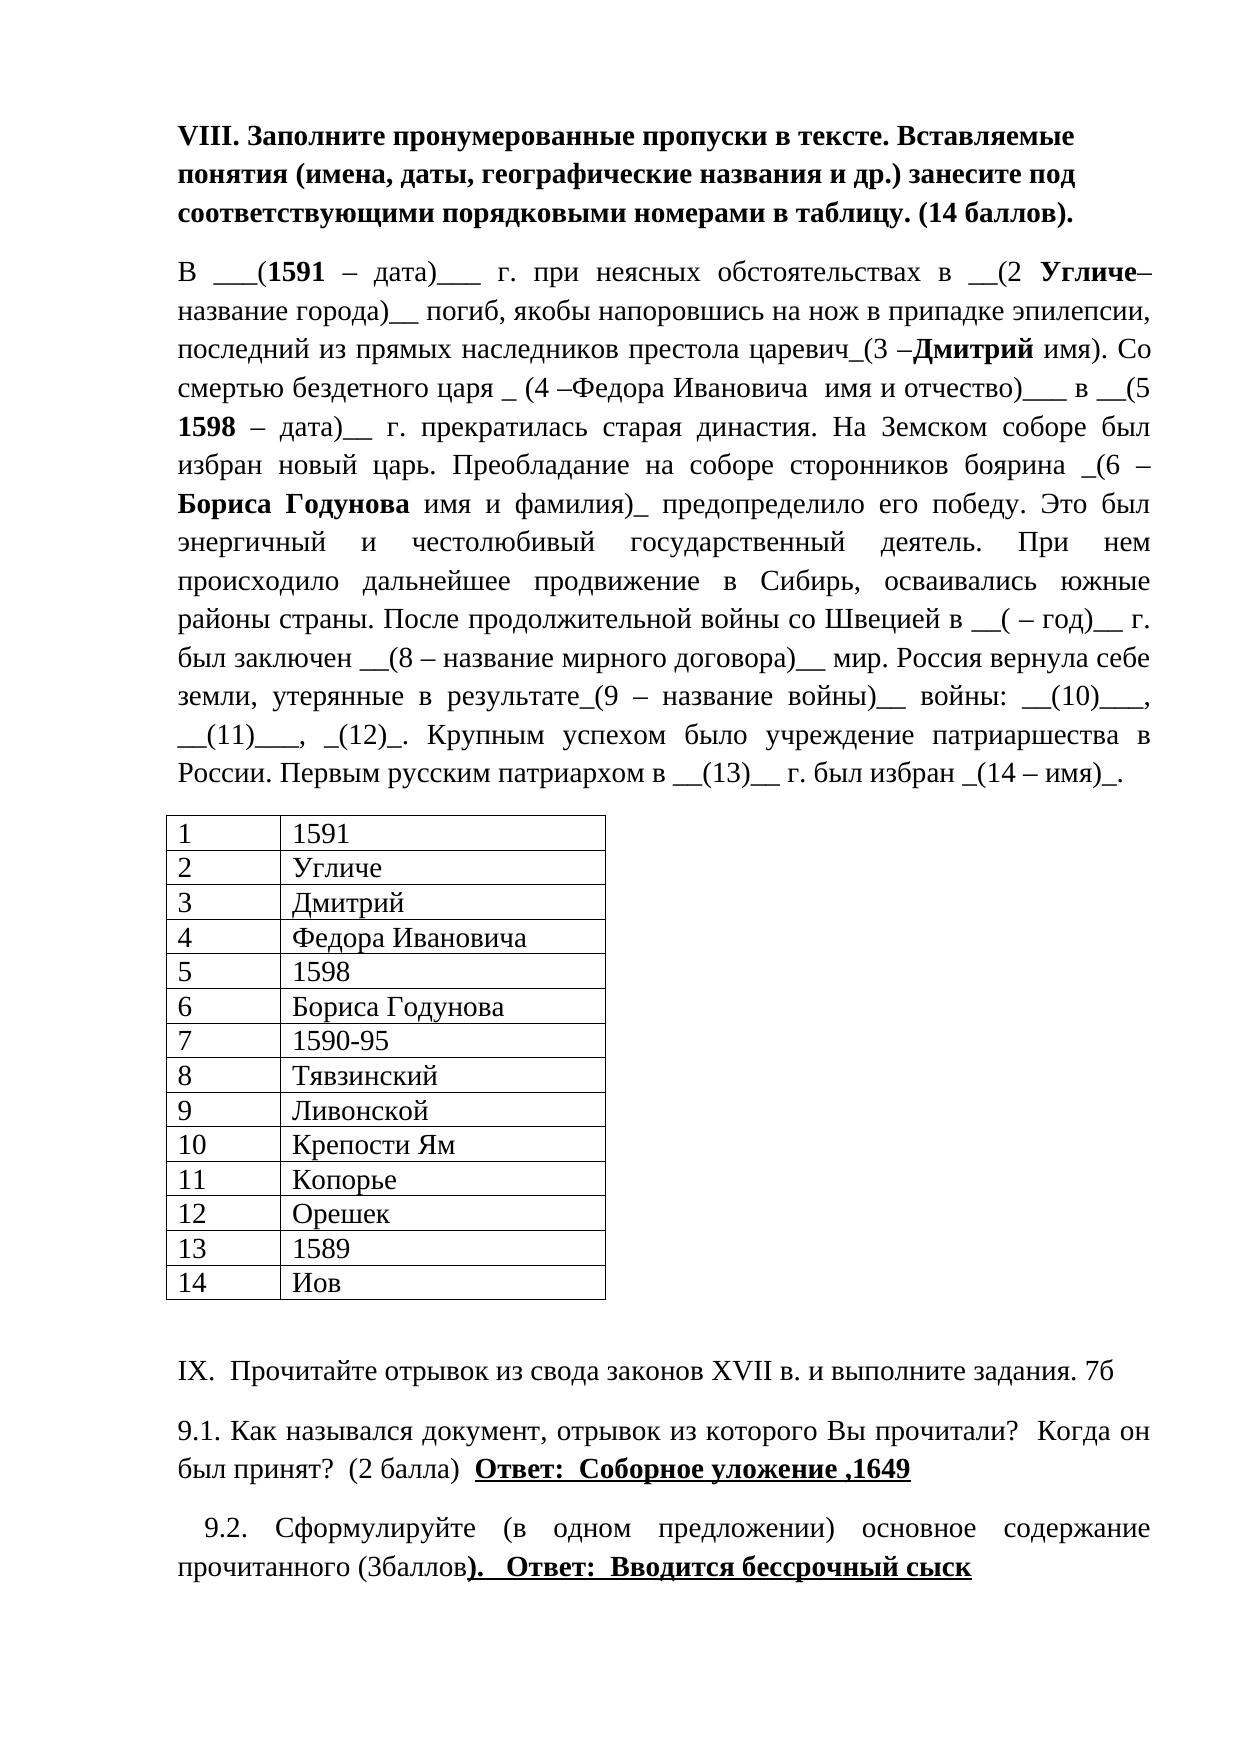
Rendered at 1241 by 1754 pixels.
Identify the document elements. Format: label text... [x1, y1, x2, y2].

table_cell Бориса Годунова [281, 989, 605, 1022]
text В ___(1591 – дата)___ г. при неясных обстоятельствах в __(2 Угличе– название города)__ погиб, якобы напоровшись на нож в припадке эпилепсии, последний из прямых наследников престола царевич_(3 –Дмитрий имя). Со смертью бездетного царя _ (4 –Федора Ивановича имя и отчество)___ в __(5 1598 – дата)__ г. прекратилась старая династия. На Земском соборе был избран новый царь. Преобладание на соборе сторонников боярина _(6 –Бориса Годунова имя и фамилия)_ предопределило его победу. Это был энергичный и честолюбивый государственный деятель. При нем происходило дальнейшее продвижение в Сибирь, осваивались южные районы страны. После продолжительной войны со Швецией в __( – год)__ г. был заключен __(8 – название мирного договора)__ мир. Россия вернула себе земли, утерянные в результате_(9 – название войны)__ войны: __(10)___, __(11)___, _(12)_. Крупным успехом было учреждение патриаршества в России. Первым русским патриархом в __(13)__ г. был избран _(14 – имя)_. [177, 254, 1152, 789]
table_header 1591 [281, 816, 605, 849]
table_cell Тявзинский [281, 1058, 605, 1092]
table_cell 1598 [281, 954, 605, 988]
table_cell 3 [167, 885, 280, 919]
table_cell 6 [167, 989, 280, 1022]
table_cell Дмитрий [281, 885, 605, 919]
text VIII. Заполните пронумерованные пропуски в тексте. Вставляемые понятия (имена, даты, географические названия и др.) занесите под соответствующими порядковыми номерами в таблицу. (14 баллов). [177, 118, 1152, 229]
table_cell 11 [167, 1162, 280, 1195]
table_header 1 [167, 816, 280, 849]
table_cell Федора Ивановича [281, 920, 605, 953]
table_cell 9 [167, 1093, 280, 1126]
table_cell Иов [281, 1266, 605, 1299]
table_cell 12 [167, 1196, 280, 1230]
table_cell 13 [167, 1231, 280, 1264]
text IX. Прочитайте отрывок из свода законов XVII в. и выполните задания. 7б [177, 1353, 1152, 1387]
text 9.1. Как назывался документ, отрывок из которого Вы прочитали? Когда он был принят? (2 балла) Ответ: Соборное уложение ,1649 [177, 1413, 1152, 1485]
table_cell Ливонской [281, 1093, 605, 1126]
table_cell 7 [167, 1024, 280, 1057]
table_cell Орешек [281, 1196, 605, 1230]
table_cell 5 [167, 954, 280, 988]
table_cell Крепости Ям [281, 1127, 605, 1161]
table_cell 1589 [281, 1231, 605, 1264]
table_cell 4 [167, 920, 280, 953]
table_cell 10 [167, 1127, 280, 1161]
table_cell 2 [167, 851, 280, 884]
table_cell Копорье [281, 1162, 605, 1195]
table_cell 1590-95 [281, 1024, 605, 1057]
text 9.2. Сформулируйте (в одном предложении) основное содержание прочитанного (3баллов). Ответ: Вводится бессрочный сыск [177, 1511, 1152, 1583]
table_cell 8 [167, 1058, 280, 1092]
table_cell 14 [167, 1266, 280, 1299]
table_cell Угличе [281, 851, 605, 884]
